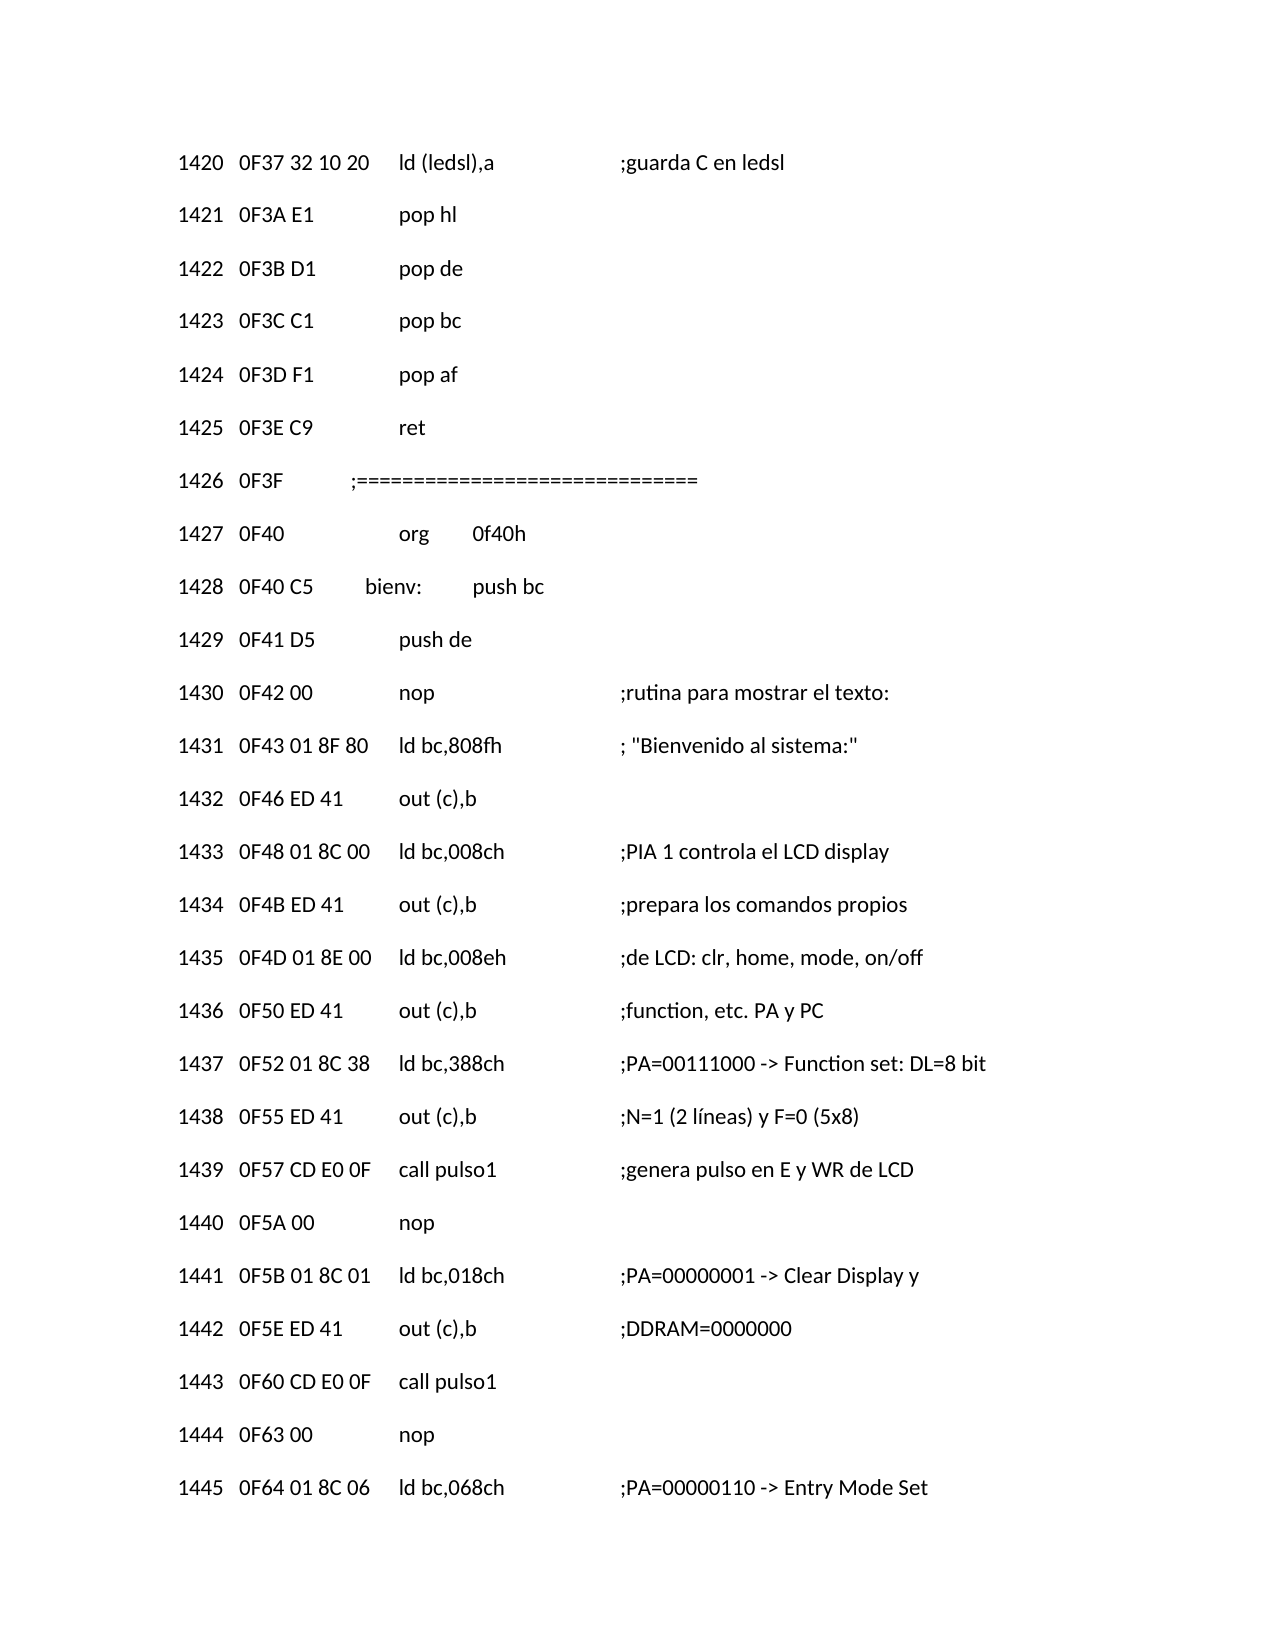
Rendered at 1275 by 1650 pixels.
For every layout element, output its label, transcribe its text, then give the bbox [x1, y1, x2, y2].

text 1432 0F46 ED 41 out (c),b [177, 784, 1098, 812]
text 1427 0F40 org 0f40h [177, 519, 1098, 547]
text 1420 0F37 32 10 20 ld (ledsl),a ;guarda C en ledsl [177, 148, 1098, 176]
text 1434 0F4B ED 41 out (c),b ;prepara los comandos propios [177, 890, 1098, 918]
text 1435 0F4D 01 8E 00 ld bc,008eh ;de LCD: clr, home, mode, on/off [177, 943, 1098, 971]
text 1436 0F50 ED 41 out (c),b ;function, etc. PA y PC [177, 996, 1098, 1024]
text 1429 0F41 D5 push de [177, 625, 1098, 653]
text 1433 0F48 01 8C 00 ld bc,008ch ;PIA 1 controla el LCD display [177, 837, 1098, 865]
text 1421 0F3A E1 pop hl [177, 201, 1098, 229]
text 1431 0F43 01 8F 80 ld bc,808fh ; "Bienvenido al sistema:" [177, 731, 1098, 759]
text 1428 0F40 C5 bienv: push bc [177, 572, 1098, 600]
text 1443 0F60 CD E0 0F call pulso1 [177, 1367, 1098, 1395]
text 1424 0F3D F1 pop af [177, 360, 1098, 388]
text 1445 0F64 01 8C 06 ld bc,068ch ;PA=00000110 -> Entry Mode Set [177, 1473, 1098, 1501]
text 1423 0F3C C1 pop bc [177, 307, 1098, 335]
text 1442 0F5E ED 41 out (c),b ;DDRAM=0000000 [177, 1314, 1098, 1342]
text 1426 0F3F ;============================== [177, 466, 1098, 494]
text 1439 0F57 CD E0 0F call pulso1 ;genera pulso en E y WR de LCD [177, 1155, 1098, 1183]
text 1438 0F55 ED 41 out (c),b ;N=1 (2 líneas) y F=0 (5x8) [177, 1102, 1098, 1130]
text 1425 0F3E C9 ret [177, 413, 1098, 441]
text 1430 0F42 00 nop ;rutina para mostrar el texto: [177, 678, 1098, 706]
text 1437 0F52 01 8C 38 ld bc,388ch ;PA=00111000 -> Function set: DL=8 bit [177, 1049, 1098, 1077]
text 1440 0F5A 00 nop [177, 1208, 1098, 1236]
text 1422 0F3B D1 pop de [177, 254, 1098, 282]
text 1441 0F5B 01 8C 01 ld bc,018ch ;PA=00000001 -> Clear Display y [177, 1261, 1098, 1289]
text 1444 0F63 00 nop [177, 1420, 1098, 1448]
